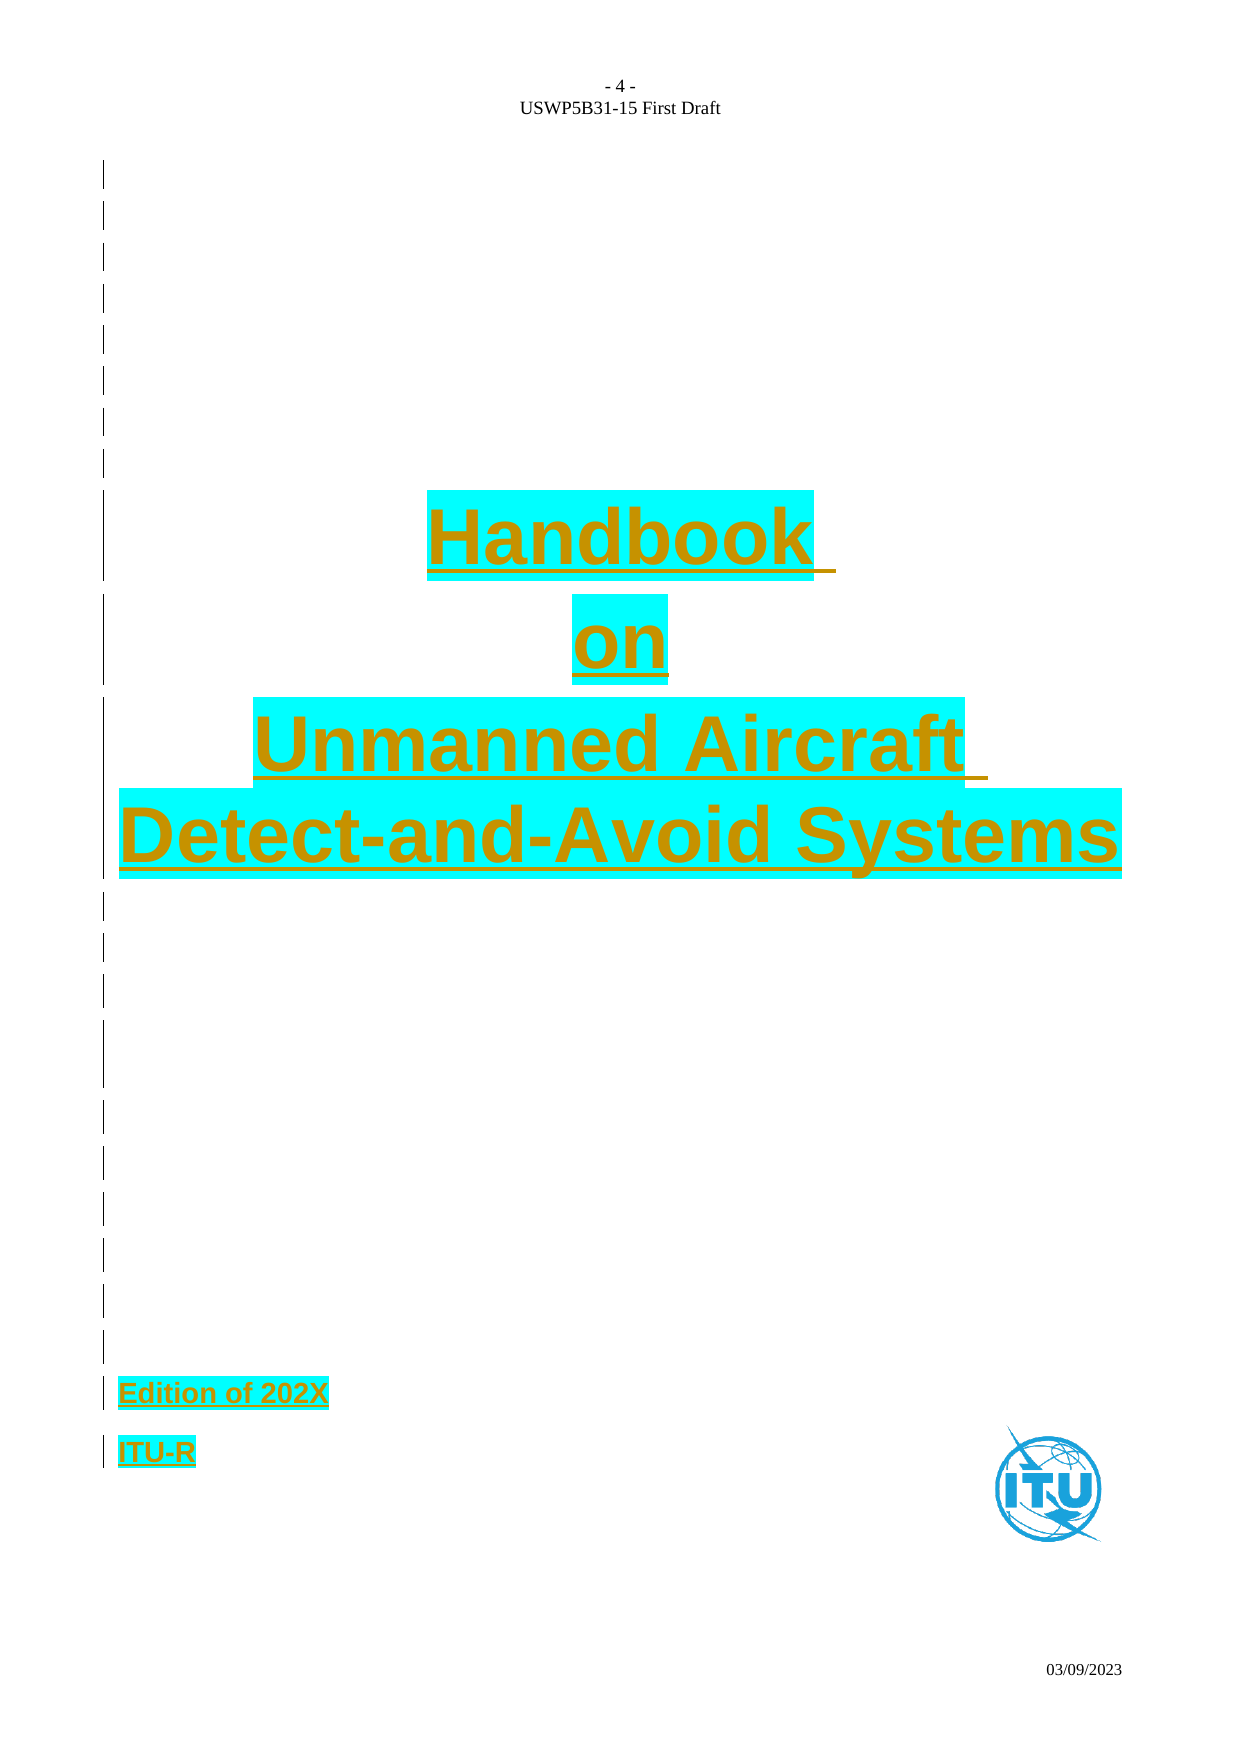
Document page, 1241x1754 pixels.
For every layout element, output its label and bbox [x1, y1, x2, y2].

table_header [532, 1410, 1122, 1550]
picture [984, 1422, 1112, 1551]
table_header [118, 1410, 532, 1550]
